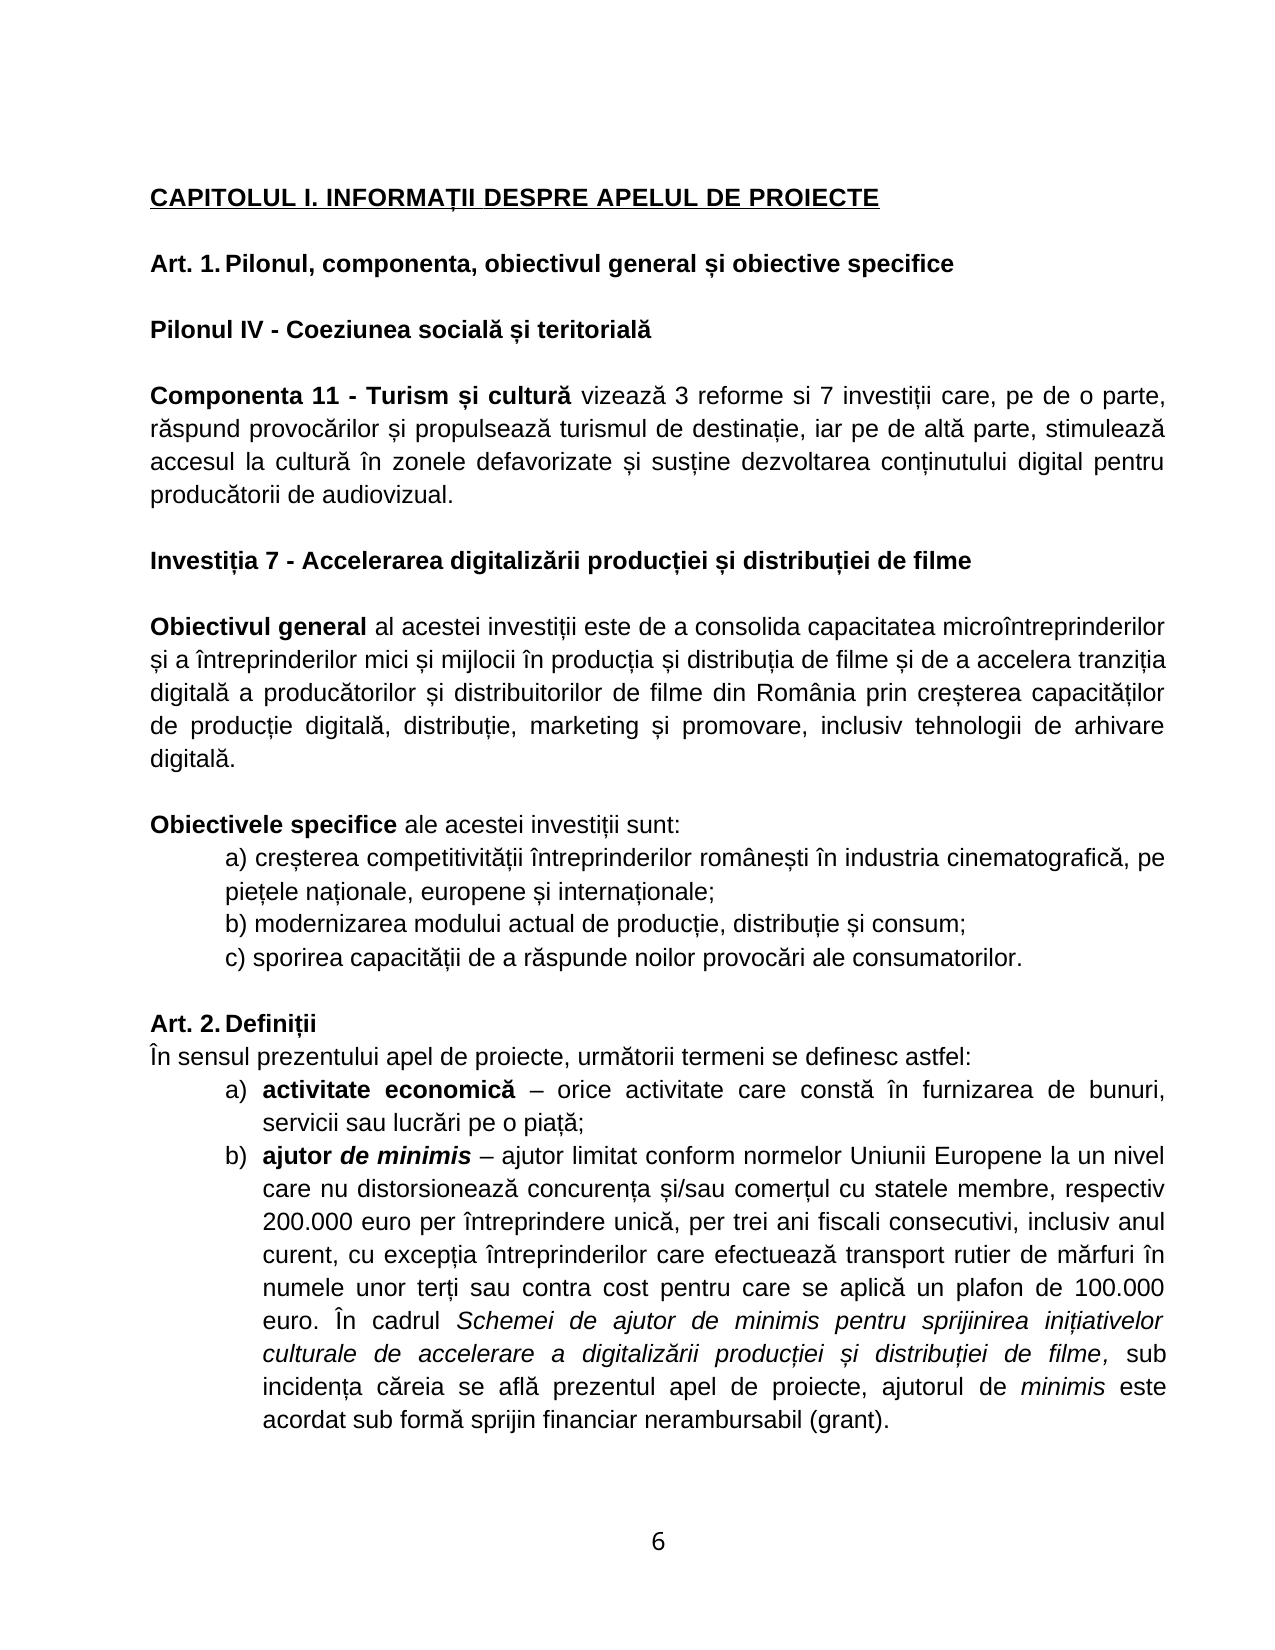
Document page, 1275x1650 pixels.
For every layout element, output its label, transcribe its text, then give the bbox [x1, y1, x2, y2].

list Definiții [150, 1008, 1167, 1037]
text Obiectivul general al acestei investiții este de a consolida capacitatea microîntreprinderilor și a întreprinderilor mici și mijlocii în producția și distribuția de filme și de a accelera tranziția digitală a producătorilor și distribuitorilor de filme din România prin creșterea capacităților de producție digitală, distribuție, marketing și promovare, inclusiv tehnologii de arhivare digitală. [150, 612, 1167, 773]
text Pilonul IV - Coeziunea socială și teritorială [150, 282, 1167, 344]
list b) modernizarea modului actual de producție, distribuție și consum; [225, 909, 1167, 938]
list activitate economică – orice activitate care constă în furnizarea de bunuri, servicii sau lucrări pe o piață; [225, 1074, 1167, 1136]
list a) creșterea competitivității întreprinderilor românești în industria cinematografică, pe piețele naționale, europene și internaționale; [225, 843, 1167, 905]
text În sensul prezentului apel de proiecte, următorii termeni se definesc astfel: [150, 1042, 1167, 1070]
text Investiția 7 - Accelerarea digitalizării producției și distribuției de filme [150, 546, 1167, 575]
list Pilonul, componenta, obiectivul general și obiective specifice [150, 249, 1167, 278]
text Obiectivele specifice ale acestei investiții sunt: [150, 810, 1167, 839]
list ajutor de minimis – ajutor limitat conform normelor Uniunii Europene la un nivel care nu distorsionează concurența și/sau comerțul cu statele membre, respectiv 200.000 euro per întreprindere unică, per trei ani fiscali consecutivi, inclusiv anul curent, cu excepția întreprinderilor care efectuează transport rutier de mărfuri în numele unor terți sau contra cost pentru care se aplică un plafon de 100.000 euro. În cadrul Schemei de ajutor de minimis pentru sprijinirea inițiativelor culturale de accelerare a digitalizării producției și distribuției de filme, sub incidența căreia se află prezentul apel de proiecte, ajutorul de minimis este acordat sub formă sprijin financiar nerambursabil (grant). [225, 1141, 1167, 1433]
text Componenta 11 - Turism și cultură vizează 3 reforme si 7 investiții care, pe de o parte, răspund provocărilor și propulsează turismul de destinație, iar pe de altă parte, stimulează accesul la cultură în zonele defavorizate și susține dezvoltarea conținutului digital pentru producătorii de audiovizual. [150, 381, 1167, 509]
list c) sporirea capacității de a răspunde noilor provocări ale consumatorilor. [225, 942, 1167, 971]
subtitle CAPITOLUL I. INFORMAȚII DESPRE APELUL DE PROIECTE [150, 183, 1167, 212]
